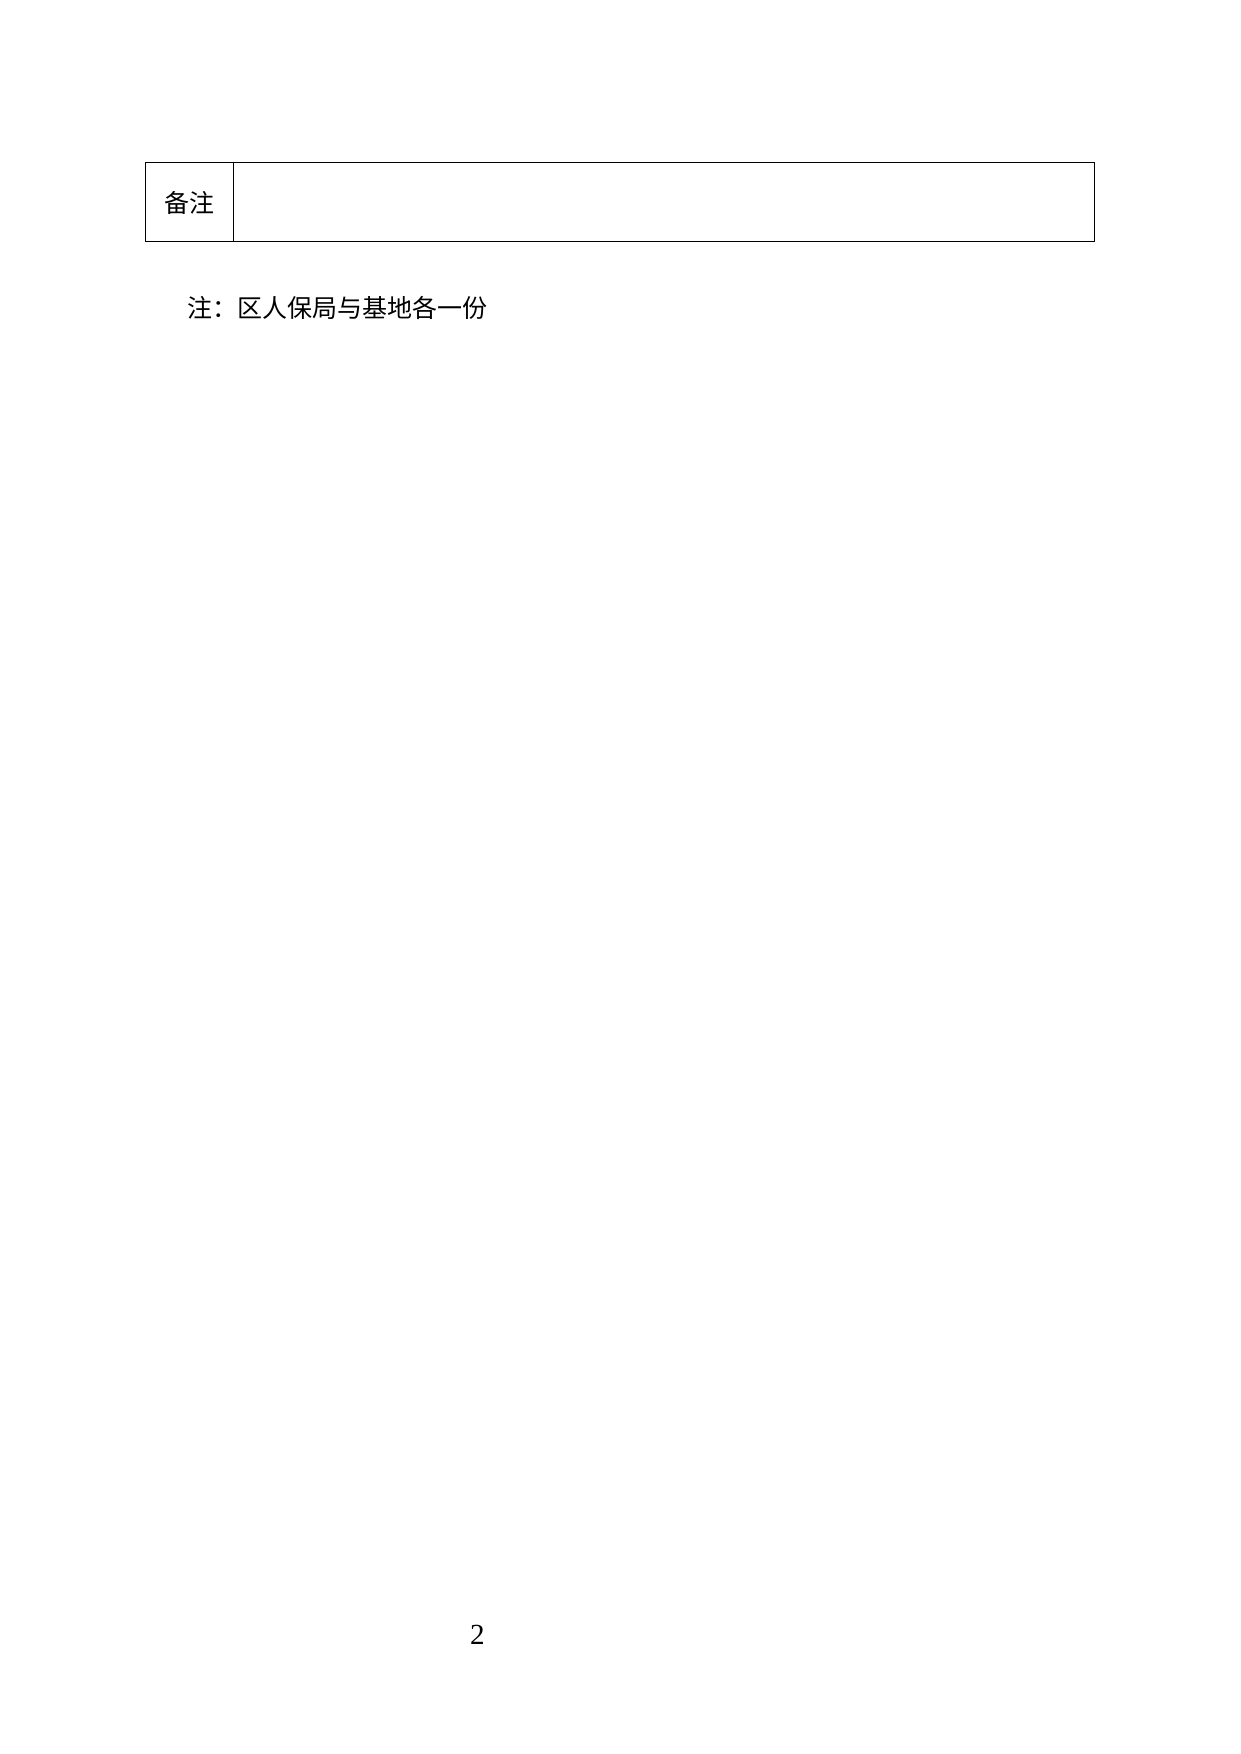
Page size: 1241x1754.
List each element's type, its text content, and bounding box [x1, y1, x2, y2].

table_cell [234, 163, 1094, 241]
text 注：区人保局与基地各一份 [187, 274, 1053, 339]
table_cell 备注 [146, 163, 233, 241]
